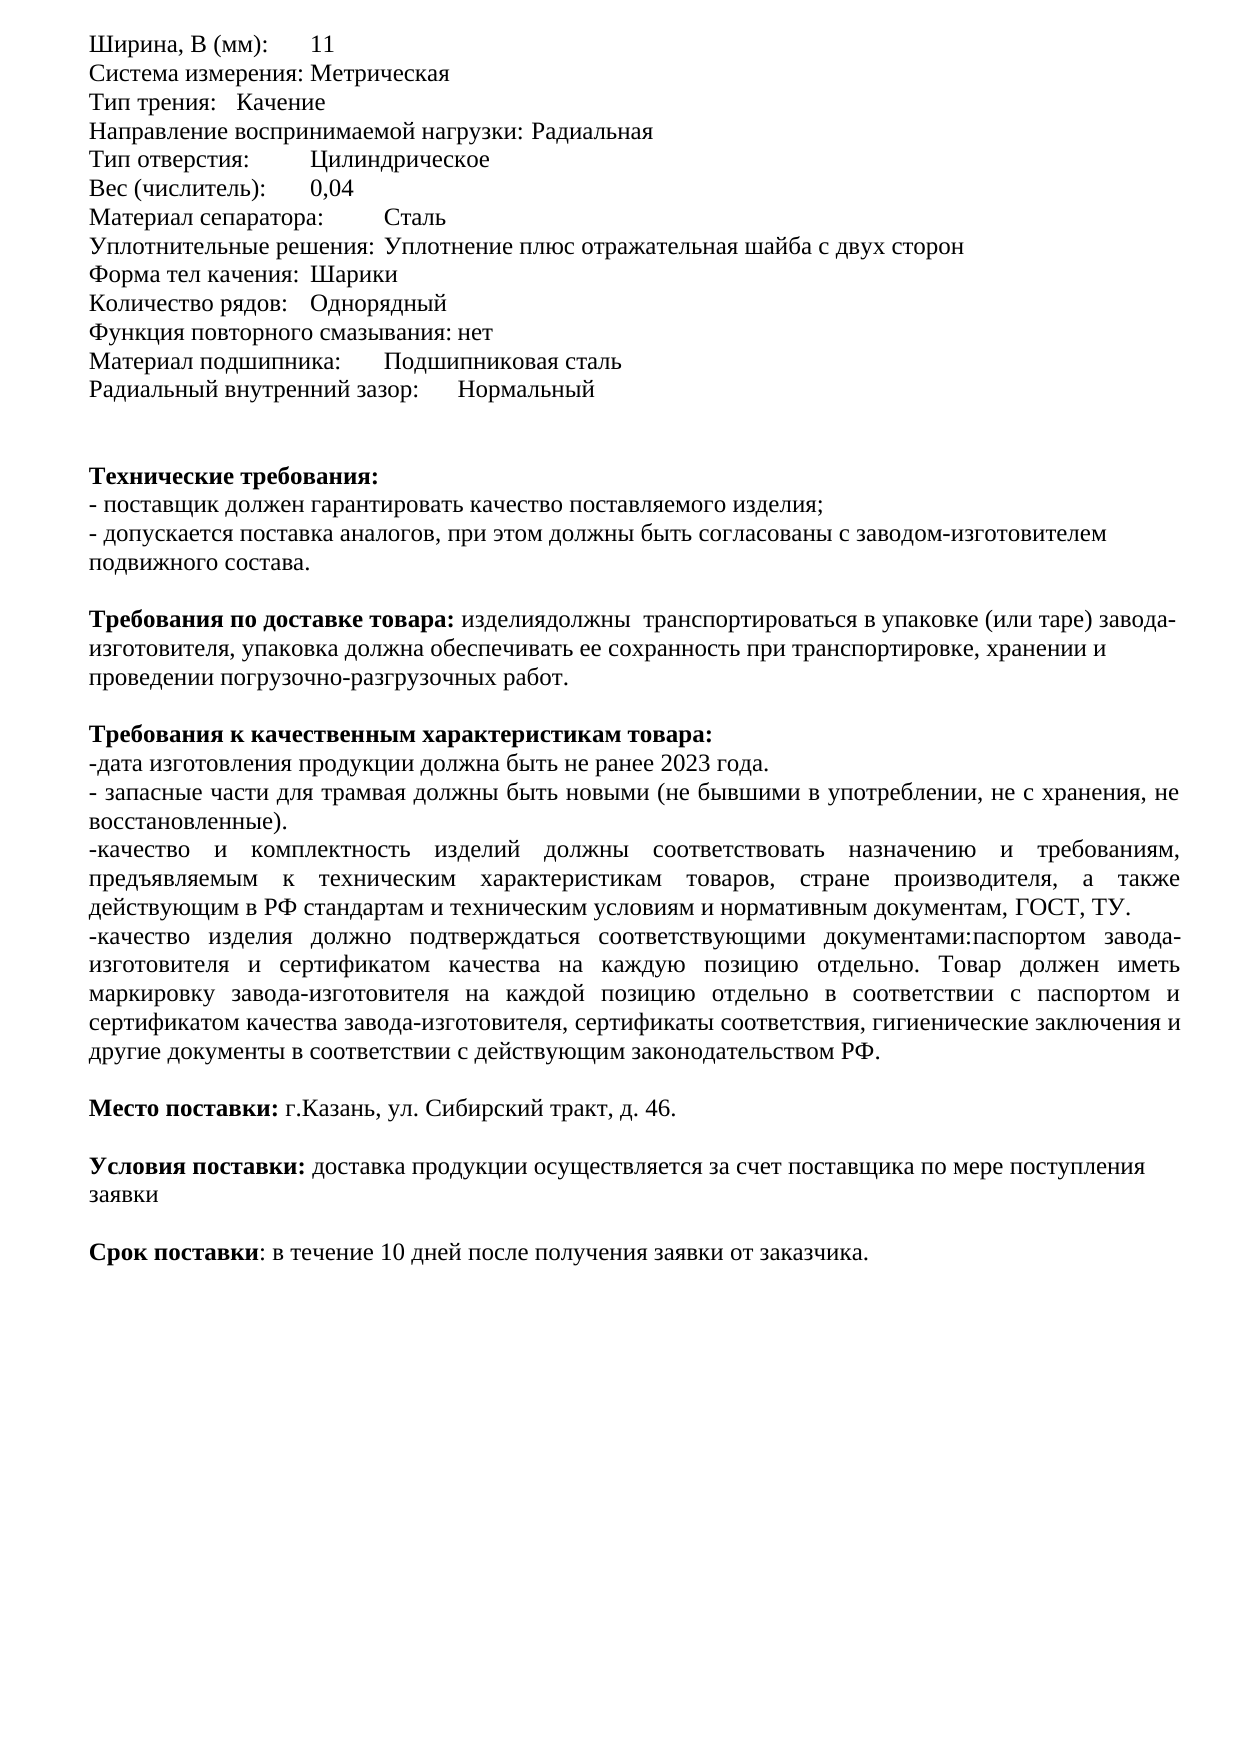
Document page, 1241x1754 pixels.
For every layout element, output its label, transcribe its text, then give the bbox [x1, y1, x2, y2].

text Ширина, B (мм): 11 [89, 29, 1181, 58]
text -дата изготовления продукции должна быть не ранее 2023 года. [89, 748, 1181, 777]
text Функция повторного смазывания: нет [89, 317, 1181, 346]
text Количество рядов: Однорядный [89, 288, 1181, 317]
text Материал подшипника: Подшипниковая сталь [89, 346, 1181, 374]
text -качество и комплектность изделий должны соответствовать назначению и требованиям, предъявляемым к техническим характеристикам товаров, стране производителя, а также действующим в РФ стандартам и техническим условиям и нормативным документам, ГОСТ, ТУ. [89, 834, 1181, 921]
text Условия поставки: доставка продукции осуществляется за счет поставщика по мере поступления заявки [89, 1151, 1181, 1208]
text - допускается поставка аналогов, при этом должны быть согласованы с заводом-изготовителем подвижного состава. [89, 518, 1181, 576]
text - запасные части для трамвая должны быть новыми (не бывшими в употреблении, не с хранения, не восстановленные). [89, 777, 1181, 834]
text Требования по доставке товара: изделиядолжны транспортироваться в упаковке (или таре) завода-изготовителя, упаковка должна обеспечивать ее сохранность при транспортировке, хранении и проведении погрузочно-разгрузочных работ. [89, 604, 1181, 691]
text Срок поставки: в течение 10 дней после получения заявки от заказчика. [89, 1237, 1181, 1266]
text Система измерения: Метрическая [89, 58, 1181, 87]
text Тип трения: Качение [89, 87, 1181, 116]
text Тип отверстия: Цилиндрическое [89, 144, 1181, 173]
text Место поставки: г.Казань, ул. Сибирский тракт, д. 46. [0, 1093, 1181, 1122]
text -качество изделия должно подтверждаться соответствующими документами:паспортом завода-изготовителя и сертификатом качества на каждую позицию отдельно. Товар должен иметь маркировку завода-изготовителя на каждой позицию отдельно в соответствии с паспортом и сертификатом качества завода-изготовителя, сертификаты соответствия, гигиенические заключения и другие документы в соответствии с действующим законодательством РФ. [89, 921, 1181, 1064]
text Радиальный внутренний зазор: Нормальный [89, 374, 1181, 403]
text Требования к качественным характеристикам товара: [89, 719, 1181, 748]
text - поставщик должен гарантировать качество поставляемого изделия; [89, 489, 1181, 518]
text Форма тел качения: Шарики [89, 259, 1181, 288]
text Направление воспринимаемой нагрузки: Радиальная [89, 116, 1181, 144]
text Технические требования: [89, 461, 1181, 489]
text Материал сепаратора: Сталь [89, 202, 1181, 231]
text Вес (числитель): 0,04 [89, 173, 1181, 202]
text Уплотнительные решения: Уплотнение плюс отражательная шайба с двух сторон [89, 231, 1181, 259]
